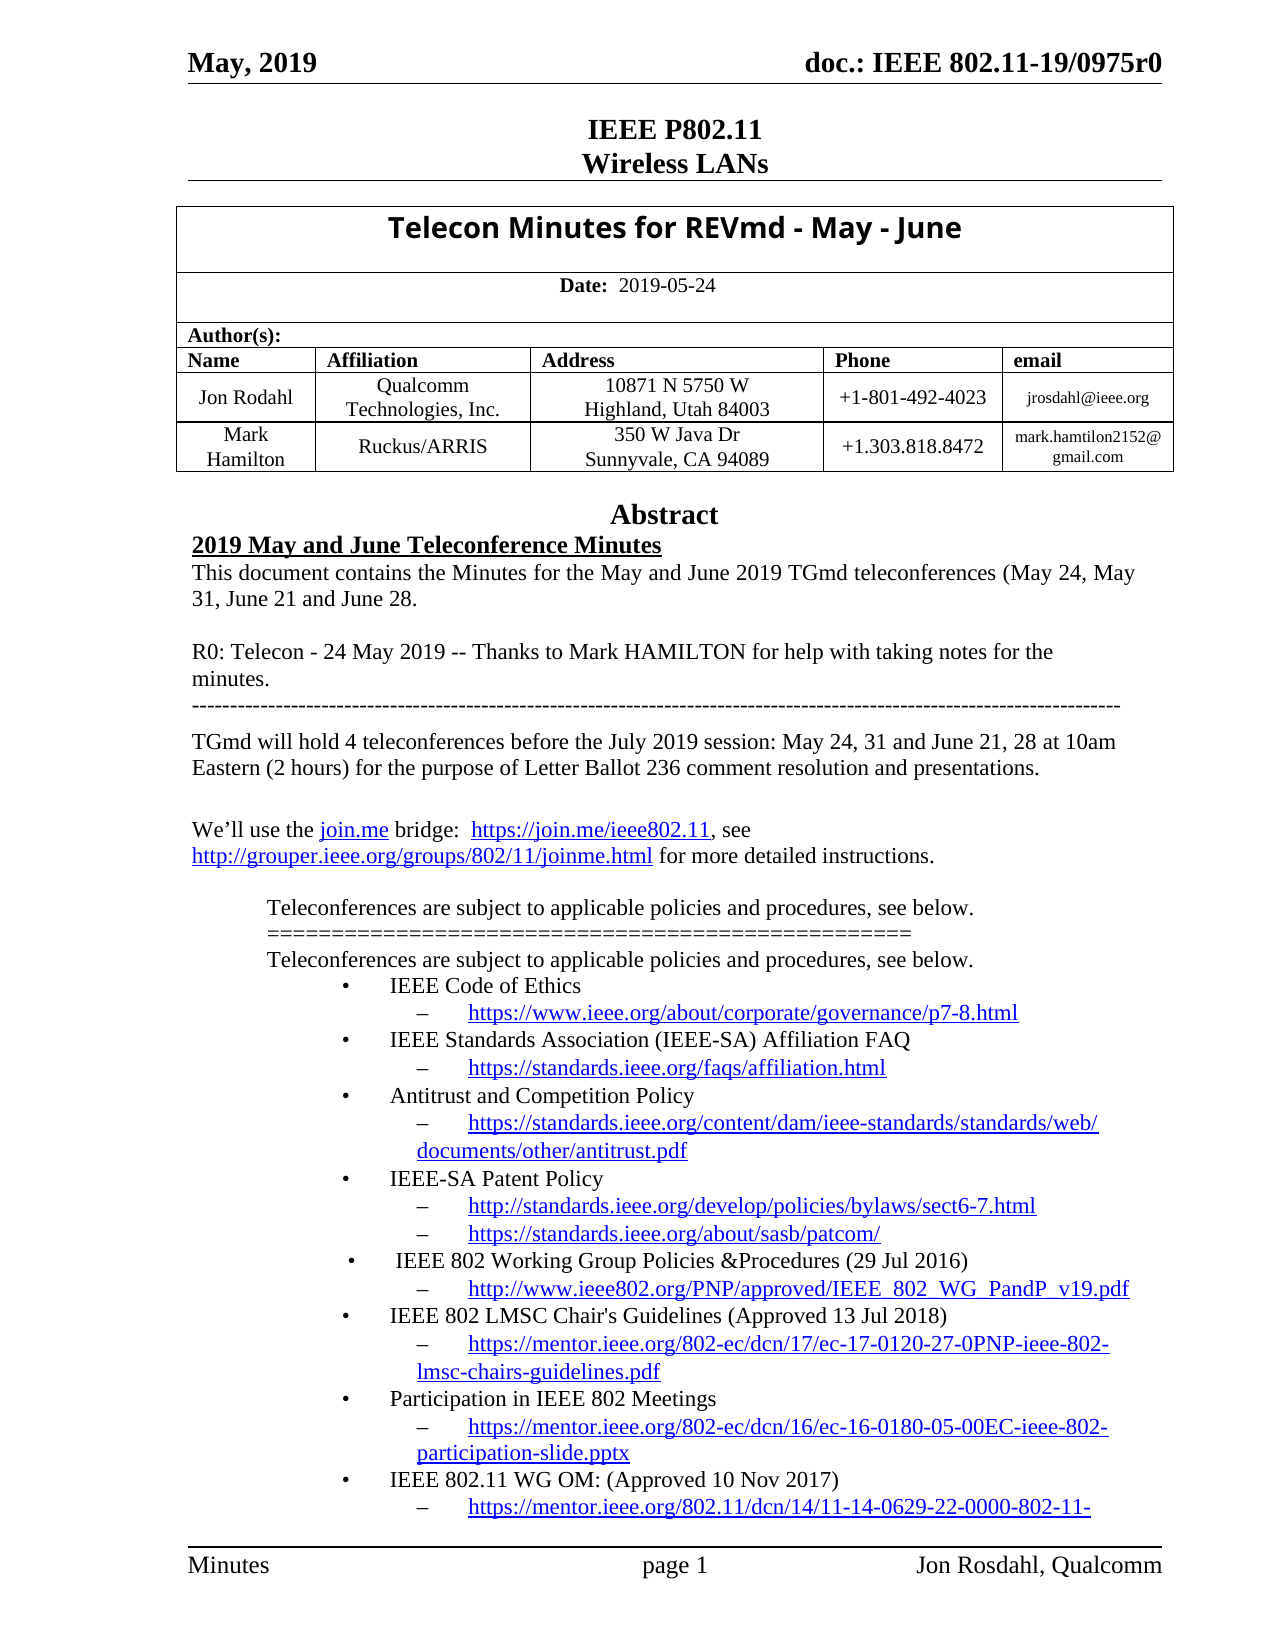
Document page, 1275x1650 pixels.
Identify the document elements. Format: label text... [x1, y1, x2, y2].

table_cell mark.hamtilon2152@gmail.com [1003, 423, 1173, 471]
table_header Telecon Minutes for REVmd - May - June [177, 207, 1173, 272]
table_cell Affiliation [316, 348, 530, 372]
table_cell 350 W Java Dr Sunnyvale, CA 94089 [531, 423, 823, 471]
table_cell Jon Rodahl [177, 373, 315, 421]
table_cell +1-801-492-4023 [824, 373, 1002, 421]
table_cell Phone [824, 348, 1002, 372]
table_cell 10871 N 5750 W Highland, Utah 84003 [531, 373, 823, 421]
table_cell Qualcomm Technologies, Inc. [316, 373, 530, 421]
table_cell +1.303.818.8472 [824, 423, 1002, 471]
table_cell email [1003, 348, 1173, 372]
table_cell Mark Hamilton [177, 423, 315, 471]
table_cell Author(s): [177, 323, 1173, 347]
table_cell Name [177, 348, 315, 372]
table_cell Address [531, 348, 823, 372]
table_cell Date: 2019-05-24 [177, 273, 1173, 322]
table_cell jrosdahl@ieee.org [1003, 373, 1173, 421]
table_cell Ruckus/ARRIS [316, 423, 530, 471]
text IEEE P802.11 Wireless LANs [187, 112, 1162, 181]
